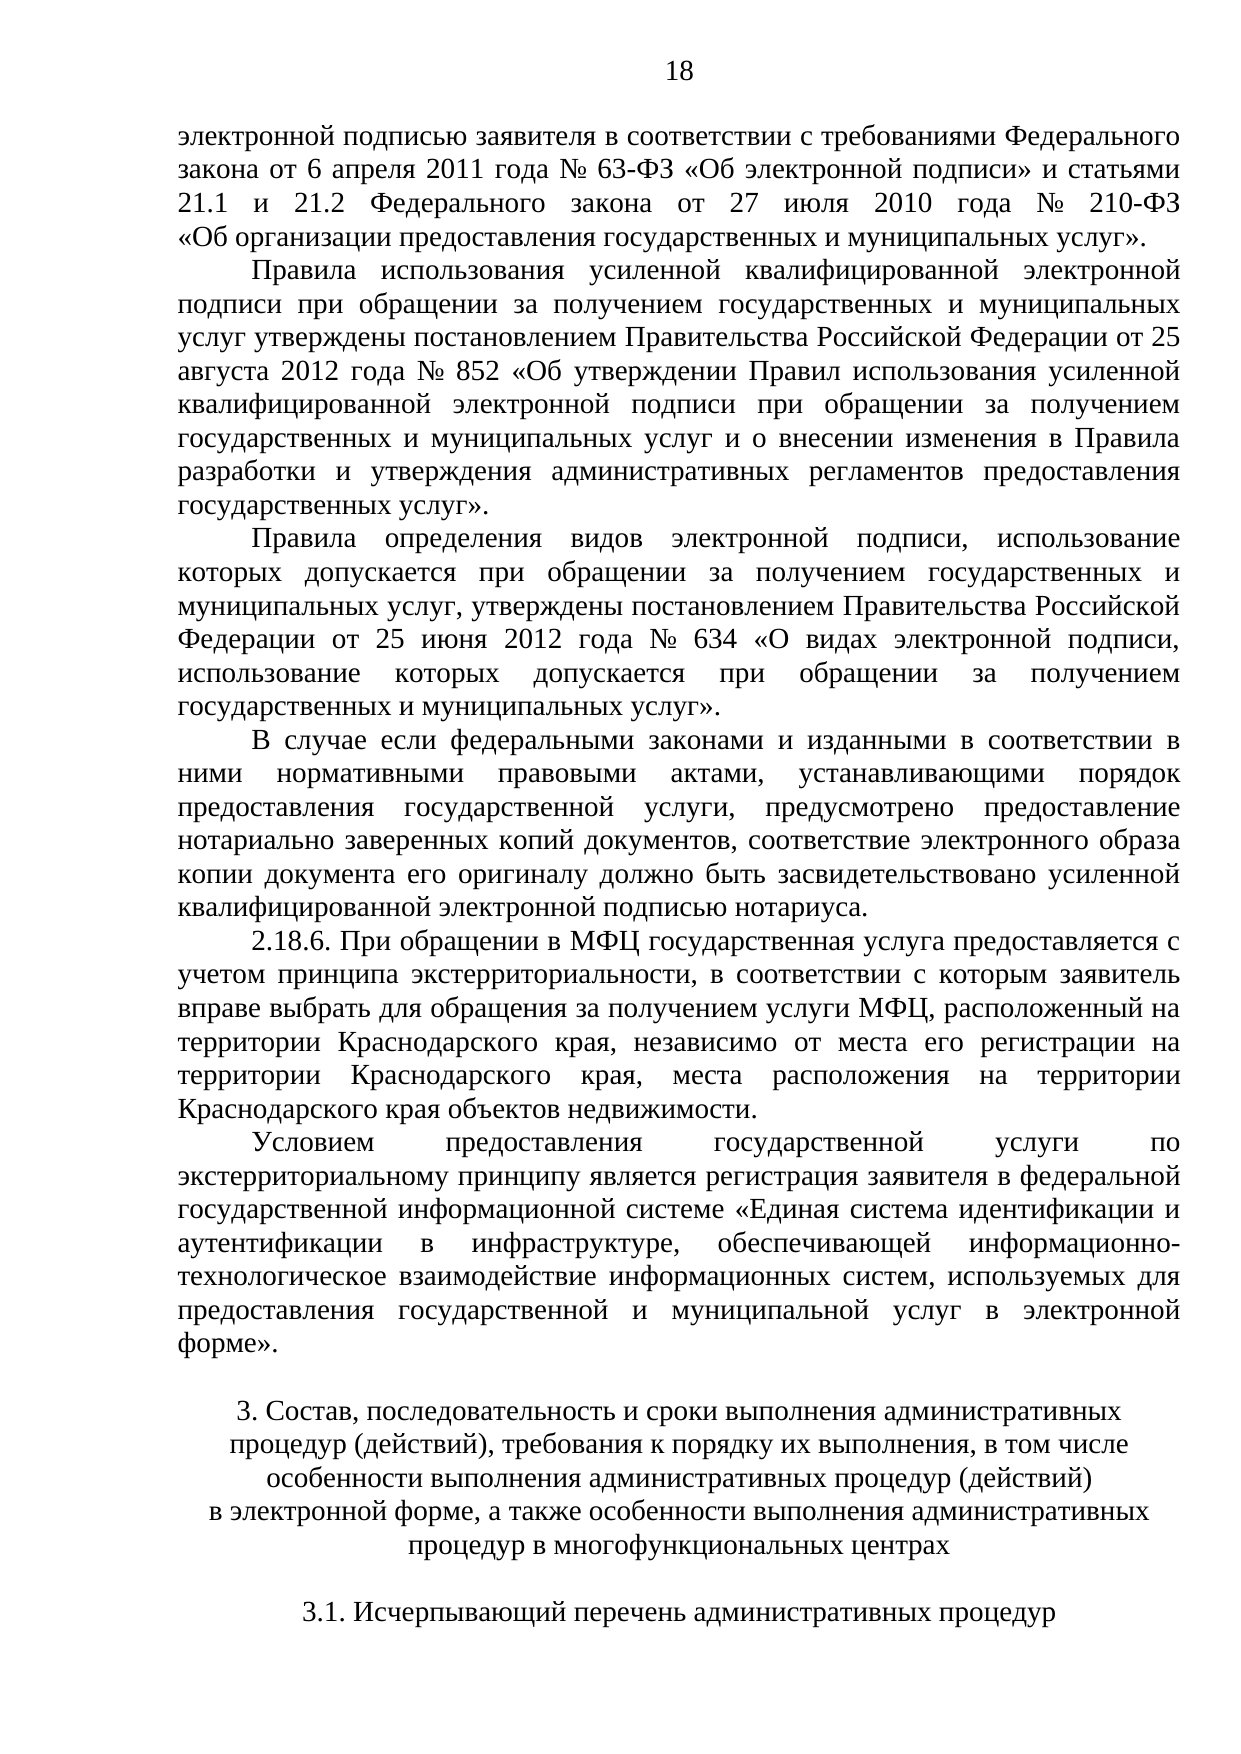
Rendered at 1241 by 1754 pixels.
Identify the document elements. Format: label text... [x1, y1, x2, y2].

text Условием предоставления государственной услуги по экстерриториальному принципу является регистрация заявителя в федеральной государственной информационной системе «Единая система идентификации и аутентификации в инфраструктуре, обеспечивающей информационно-технологическое взаимодействие информационных систем, используемых для предоставления государственной и муниципальной услуг в электронной форме». [177, 1124, 1181, 1359]
text в электронной форме, а также особенности выполнения административных процедур в многофункциональных центрах [177, 1493, 1181, 1560]
text процедур (действий), требования к порядку их выполнения, в том числе [177, 1426, 1181, 1460]
text особенности выполнения административных процедур (действий) [177, 1460, 1181, 1493]
text В случае если федеральными законами и изданными в соответствии в ними нормативными правовыми актами, устанавливающими порядок предоставления государственной услуги, предусмотрено предоставление нотариально заверенных копий документов, соответствие электронного образа копии документа его оригиналу должно быть засвидетельствовано усиленной квалифицированной электронной подписью нотариуса. [177, 722, 1181, 923]
text Правила определения видов электронной подписи, использование которых допускается при обращении за получением государственных и муниципальных услуг, утверждены постановлением Правительства Российской Федерации от 25 июня 2012 года № 634 «О видах электронной подписи, использование которых допускается при обращении за получением государственных и муниципальных услуг». [177, 521, 1181, 722]
text 3. Состав, последовательность и сроки выполнения административных [177, 1393, 1181, 1426]
text 2.18.6. При обращении в МФЦ государственная услуга предоставляется с учетом принципа экстерриториальности, в соответствии с которым заявитель вправе выбрать для обращения за получением услуги МФЦ, расположенный на территории Краснодарского края, независимо от места его регистрации на территории Краснодарского края, места расположения на территории Краснодарского края объектов недвижимости. [177, 923, 1181, 1124]
text Правила использования усиленной квалифицированной электронной подписи при обращении за получением государственных и муниципальных услуг утверждены постановлением Правительства Российской Федерации от 25 августа 2012 года № 852 «Об утверждении Правил использования усиленной квалифицированной электронной подписи при обращении за получением государственных и муниципальных услуг и о внесении изменения в Правила разработки и утверждения административных регламентов предоставления государственных услуг». [177, 252, 1181, 521]
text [177, 118, 1181, 252]
text 3.1. Исчерпывающий перечень административных процедур [177, 1594, 1181, 1627]
